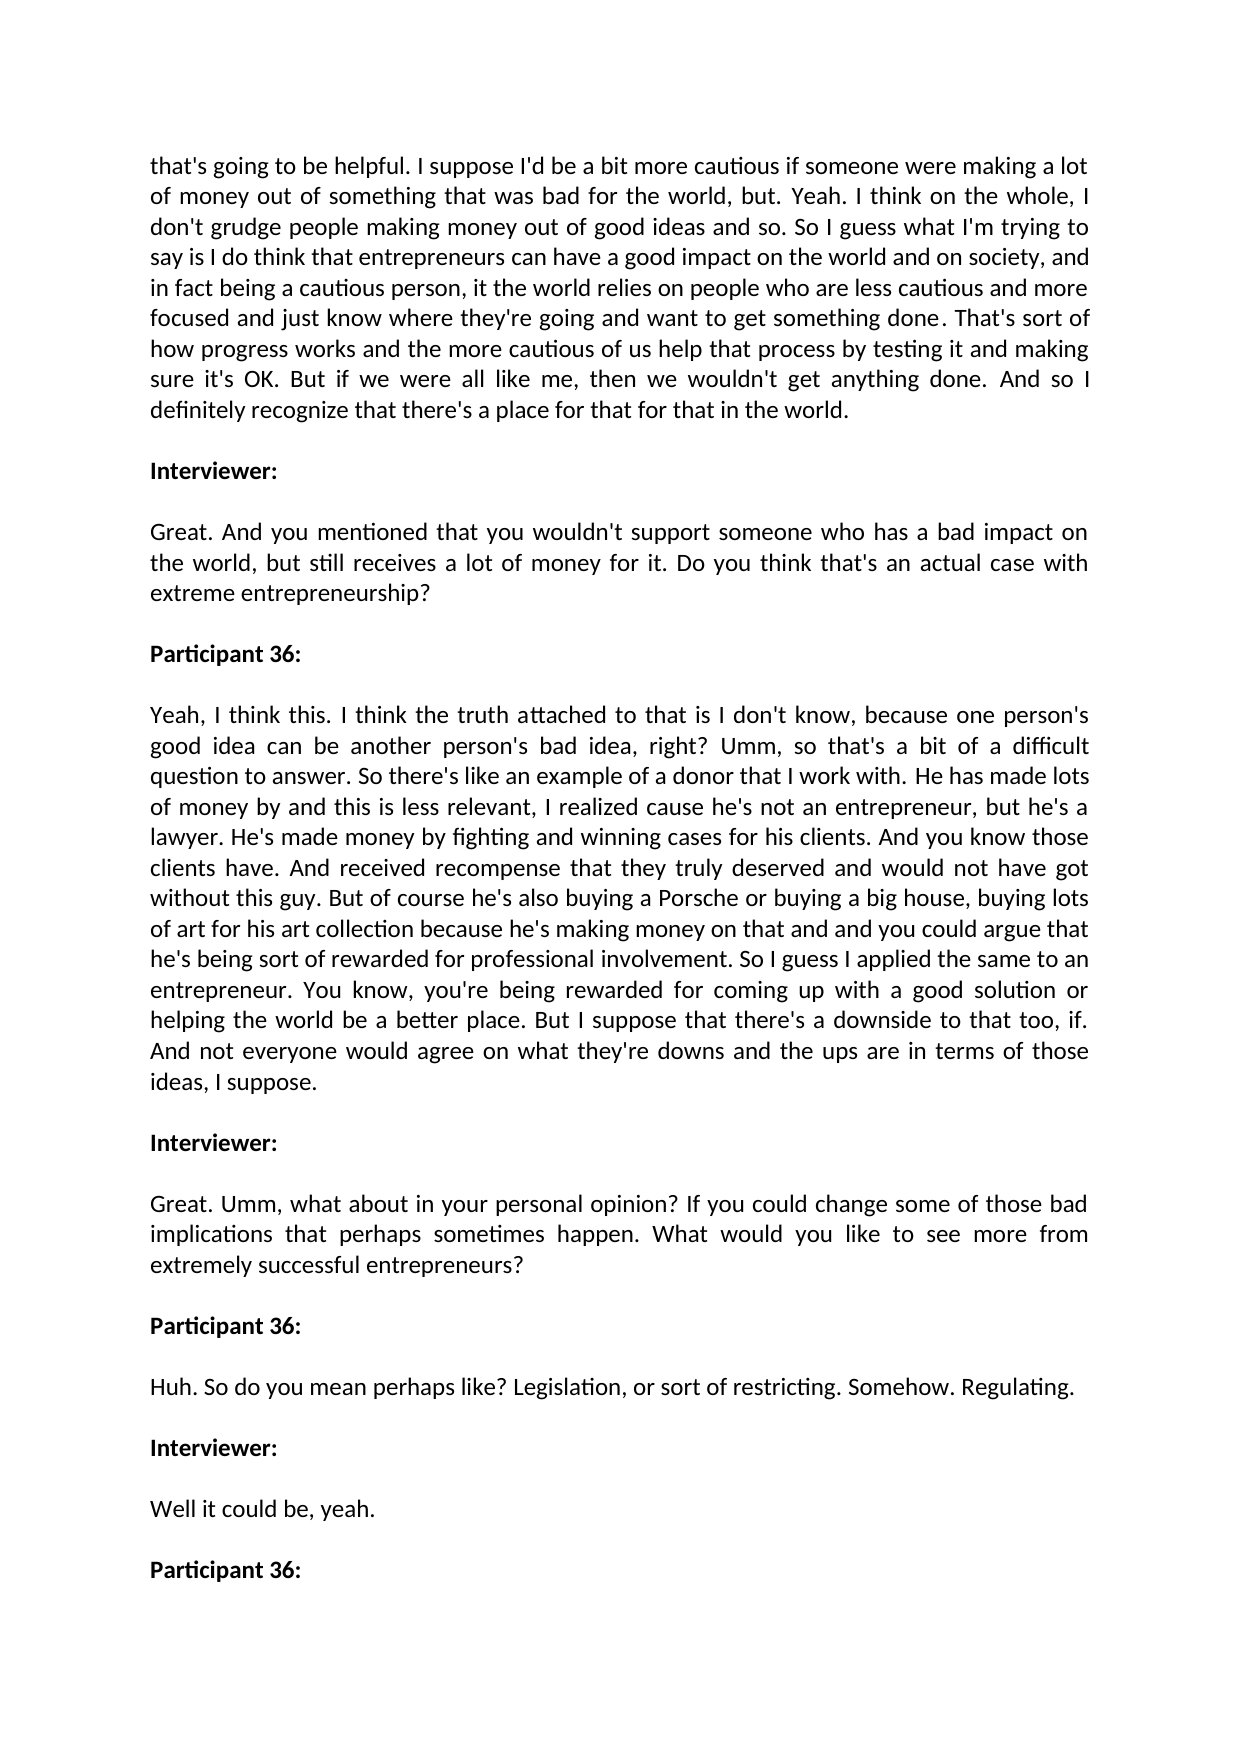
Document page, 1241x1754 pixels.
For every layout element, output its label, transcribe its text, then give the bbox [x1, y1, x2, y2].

text Participant 36: [150, 638, 1090, 669]
text Great. Umm, what about in your personal opinion? If you could change some of those bad implications that perhaps sometimes happen. What would you like to see more from extremely successful entrepreneurs? [150, 1188, 1090, 1279]
text Interviewer: [150, 1127, 1090, 1157]
text Huh. So do you mean perhaps like? Legislation, or sort of restricting. Somehow. Regulating. [150, 1371, 1090, 1401]
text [150, 150, 1090, 425]
text Interviewer: [150, 455, 1090, 486]
text Great. And you mentioned that you wouldn't support someone who has a bad impact on the world, but still receives a lot of money for it. Do you think that's an actual case with extreme entrepreneurship? [150, 516, 1090, 608]
text Participant 36: [150, 1554, 1090, 1584]
text Yeah, I think this. I think the truth attached to that is I don't know, because one person's good idea can be another person's bad idea, right? Umm, so that's a bit of a difficult question to answer. So there's like an example of a donor that I work with. He has made lots of money by and this is less relevant, I realized cause he's not an entrepreneur, but he's a lawyer. He's made money by fighting and winning cases for his clients. And you know those clients have. And received recompense that they truly deserved and would not have got without this guy. But of course he's also buying a Porsche or buying a big house, buying lots of art for his art collection because he's making money on that and and you could argue that he's being sort of rewarded for professional involvement. So I guess I applied the same to an entrepreneur. You know, you're being rewarded for coming up with a good solution or helping the world be a better place. But I suppose that there's a downside to that too, if. And not everyone would agree on what they're downs and the ups are in terms of those ideas, I suppose. [150, 699, 1090, 1096]
text Participant 36: [150, 1310, 1090, 1340]
text Well it could be, yeah. [150, 1493, 1090, 1523]
text Interviewer: [150, 1432, 1090, 1462]
